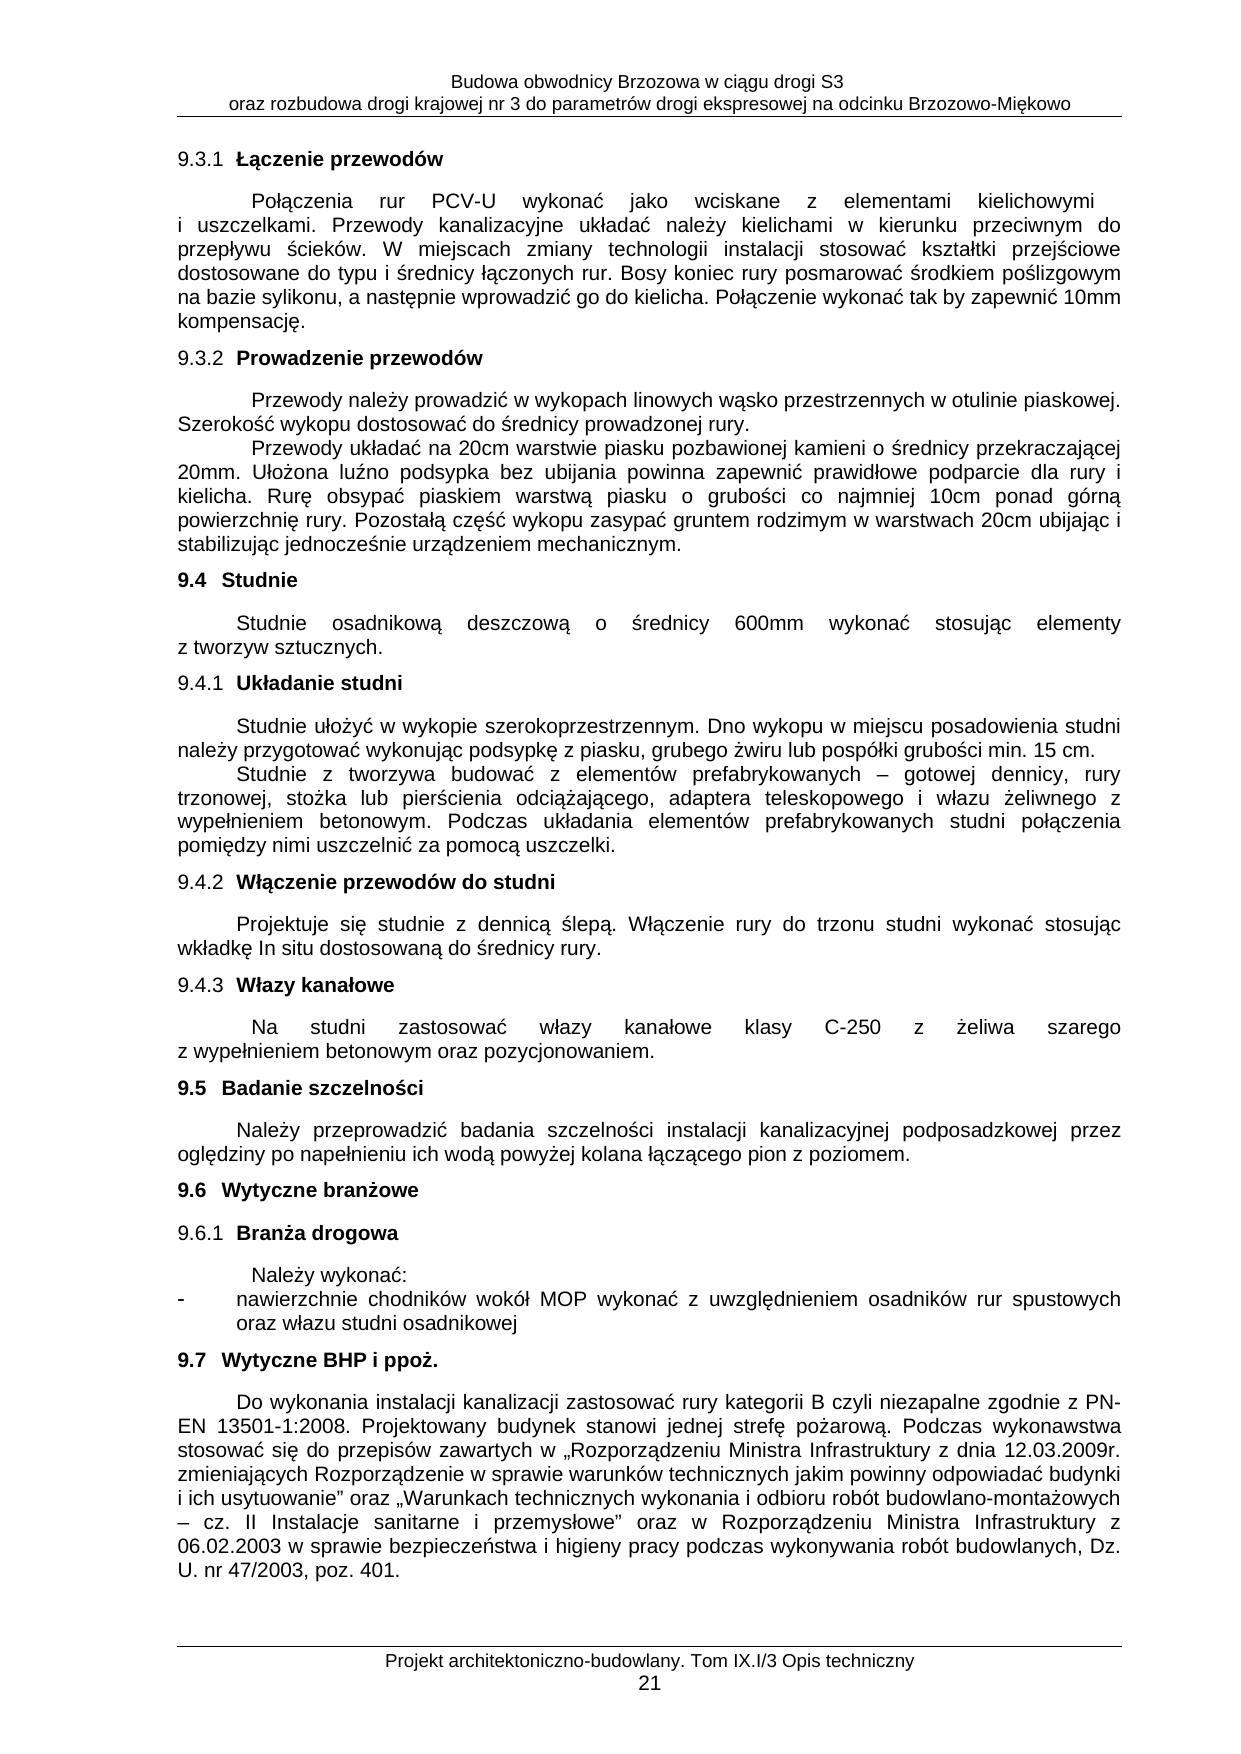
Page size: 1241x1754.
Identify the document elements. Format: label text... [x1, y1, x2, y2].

subtitle Wytyczne branżowe [177, 1178, 1122, 1202]
subtitle Prowadzenie przewodów [177, 346, 1122, 369]
text nawierzchnie chodników wokół MOP wykonać z uwzględnieniem osadników rur spustowych oraz włazu studni osadnikowej [177, 1287, 1122, 1335]
text Na studni zastosować włazy kanałowe klasy C-250 z żeliwa szarego z wypełnieniem betonowym oraz pozycjonowaniem. [177, 1015, 1122, 1063]
subtitle Łączenie przewodów [177, 147, 1122, 171]
text Przewody należy prowadzić w wykopach linowych wąsko przestrzennych w otulinie piaskowej. Szerokość wykopu dostosować do średnicy prowadzonej rury. [177, 388, 1122, 436]
text Studnie osadnikową deszczową o średnicy 600mm wykonać stosując elementy z tworzyw sztucznych. [177, 611, 1122, 658]
text Studnie ułożyć w wykopie szerokoprzestrzennym. Dno wykopu w miejscu posadowienia studni należy przygotować wykonując podsypkę z piasku, grubego żwiru lub pospółki grubości min. 15 cm. [177, 713, 1122, 761]
text Studnie z tworzywa budować z elementów prefabrykowanych – gotowej dennicy, rury trzonowej, stożka lub pierścienia odciążającego, adaptera teleskopowego i włazu żeliwnego z wypełnieniem betonowym. Podczas układania elementów prefabrykowanych studni połączenia pomiędzy nimi uszczelnić za pomocą uszczelki. [177, 761, 1122, 857]
subtitle Branża drogowa [177, 1221, 1122, 1244]
subtitle Wytyczne BHP i ppoż. [177, 1347, 1122, 1371]
text Przewody układać na 20cm warstwie piasku pozbawionej kamieni o średnicy przekraczającej 20mm. Ułożona luźno podsypka bez ubijania powinna zapewnić prawidłowe podparcie dla rury i kielicha. Rurę obsypać piaskiem warstwą piasku o grubości co najmniej 10cm ponad górną powierzchnię rury. Pozostałą część wykopu zasypać gruntem rodzimym w warstwach 20cm ubijając i stabilizując jednocześnie urządzeniem mechanicznym. [177, 436, 1122, 556]
subtitle Studnie [177, 568, 1122, 592]
text Należy przeprowadzić badania szczelności instalacji kanalizacyjnej podposadzkowej przez oględziny po napełnieniu ich wodą powyżej kolana łączącego pion z poziomem. [177, 1118, 1122, 1166]
text Do wykonania instalacji kanalizacji zastosować rury kategorii B czyli niezapalne zgodnie z PN-EN 13501-1:2008. Projektowany budynek stanowi jednej strefę pożarową. Podczas wykonawstwa stosować się do przepisów zawartych w „Rozporządzeniu Ministra Infrastruktury z dnia 12.03.2009r. zmieniających Rozporządzenie w sprawie warunków technicznych jakim powinny odpowiadać budynki i ich usytuowanie” oraz „Warunkach technicznych wykonania i odbioru robót budowlano-montażowych – cz. II Instalacje sanitarne i przemysłowe” oraz w Rozporządzeniu Ministra Infrastruktury z 06.02.2003 w sprawie bezpieczeństwa i higieny pracy podczas wykonywania robót budowlanych, Dz. U. nr 47/2003, poz. 401. [177, 1390, 1122, 1581]
subtitle Badanie szczelności [177, 1075, 1122, 1099]
subtitle Układanie studni [177, 671, 1122, 695]
text Projektuje się studnie z dennicą ślepą. Włączenie rury do trzonu studni wykonać stosując wkładkę In situ dostosowaną do średnicy rury. [177, 912, 1122, 960]
subtitle Włączenie przewodów do studni [177, 870, 1122, 894]
text Połączenia rur PCV-U wykonać jako wciskane z elementami kielichowymi i uszczelkami. Przewody kanalizacyjne układać należy kielichami w kierunku przeciwnym do przepływu ścieków. W miejscach zmiany technologii instalacji stosować kształtki przejściowe dostosowane do typu i średnicy łączonych rur. Bosy koniec rury posmarować środkiem poślizgowym na bazie sylikonu, a następnie wprowadzić go do kielicha. Połączenie wykonać tak by zapewnić 10mm kompensację. [177, 189, 1122, 333]
text Należy wykonać: [177, 1263, 1122, 1287]
subtitle Włazy kanałowe [177, 972, 1122, 996]
